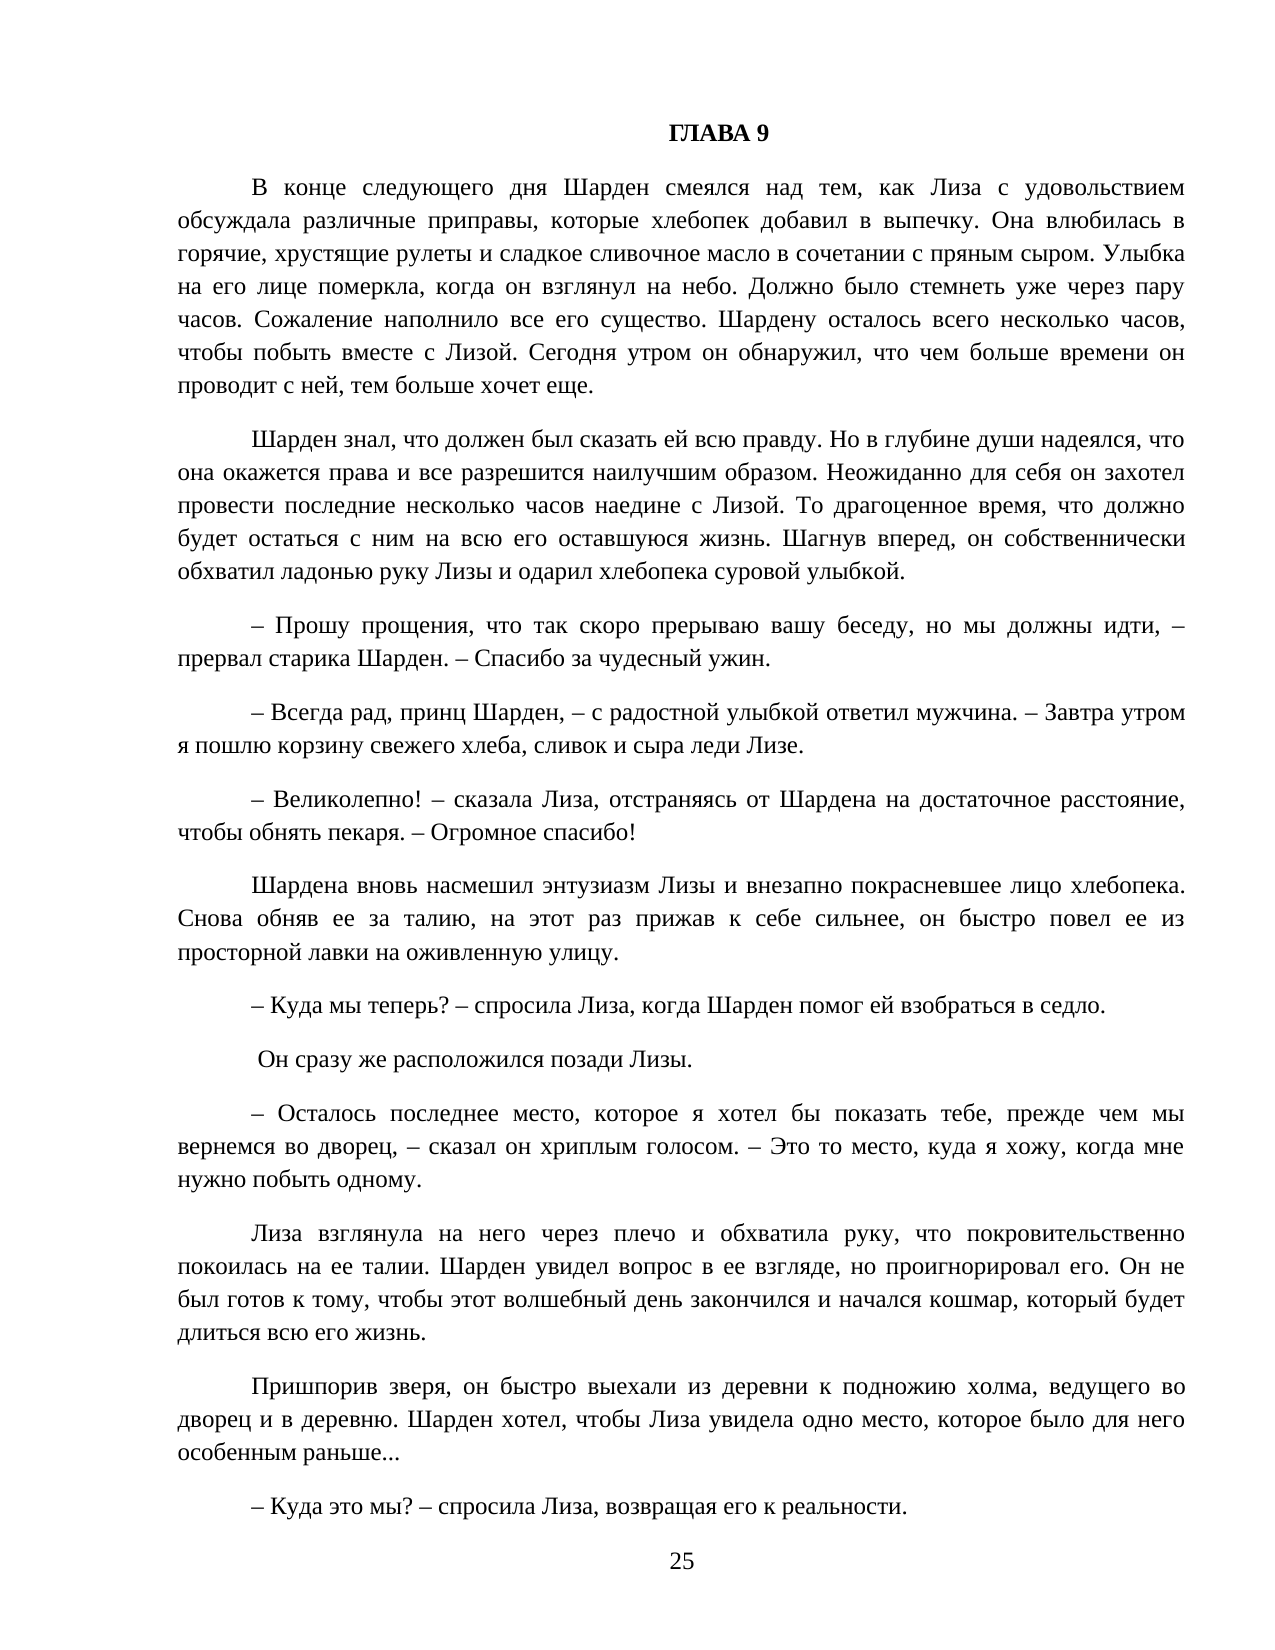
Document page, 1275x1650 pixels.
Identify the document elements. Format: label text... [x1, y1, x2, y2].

text Он сразу же расположился позади Лизы. [177, 1044, 1186, 1073]
text Лиза взглянула на него через плечо и обхватила руку, что покровительственно покоилась на ее талии. Шарден увидел вопрос в ее взгляде, но проигнорировал его. Он не был готов к тому, чтобы этот волшебный день закончился и начался кошмар, который будет длиться всю его жизнь. [177, 1218, 1186, 1346]
text Шарден знал, что должен был сказать ей всю правду. Но в глубине души надеялся, что она окажется права и все разрешится наилучшим образом. Неожиданно для себя он захотел провести последние несколько часов наедине с Лизой. То драгоценное время, что должно будет остаться с ним на всю его оставшуюся жизнь. Шагнув вперед, он собственнически обхватил ладонью руку Лизы и одарил хлебопека суровой улыбкой. [177, 424, 1186, 585]
subtitle ГЛАВА 9 [177, 118, 1186, 147]
text – Куда мы теперь? – спросила Лиза, когда Шарден помог ей взобраться в седло. [177, 990, 1186, 1019]
text – Куда это мы? – спросила Лиза, возвращая его к реальности. [177, 1491, 1186, 1519]
text – Прошу прощения, что так скоро прерываю вашу беседу, но мы должны идти, – прервал старика Шарден. – Спасибо за чудесный ужин. [177, 610, 1186, 672]
text Пришпорив зверя, он быстро выехали из деревни к подножию холма, ведущего во дворец и в деревню. Шарден хотел, чтобы Лиза увидела одно место, которое было для него особенным раньше... [177, 1371, 1186, 1466]
text – Всегда рад, принц Шарден, – с радостной улыбкой ответил мужчина. – Завтра утром я пошлю корзину свежего хлеба, сливок и сыра леди Лизе. [177, 697, 1186, 758]
text В конце следующего дня Шарден смеялся над тем, как Лиза с удовольствием обсуждала различные приправы, которые хлебопек добавил в выпечку. Она влюбилась в горячие, хрустящие рулеты и сладкое сливочное масло в сочетании с пряным сыром. Улыбка на его лице померкла, когда он взглянул на небо. Должно было стемнеть уже через пару часов. Сожаление наполнило все его существо. Шардену осталось всего несколько часов, чтобы побыть вместе с Лизой. Сегодня утром он обнаружил, что чем больше времени он проводит с ней, тем больше хочет еще. [177, 172, 1186, 399]
text – Великолепно! – сказала Лиза, отстраняясь от Шардена на достаточное расстояние, чтобы обнять пекаря. – Огромное спасибо! [177, 784, 1186, 845]
text Шардена вновь насмешил энтузиазм Лизы и внезапно покрасневшее лицо хлебопека. Снова обняв ее за талию, на этот раз прижав к себе сильнее, он быстро повел ее из просторной лавки на оживленную улицу. [177, 871, 1186, 965]
text – Осталось последнее место, которое я хотел бы показать тебе, прежде чем мы вернемся во дворец, – сказал он хриплым голосом. – Это то место, куда я хожу, когда мне нужно побыть одному. [177, 1098, 1186, 1193]
